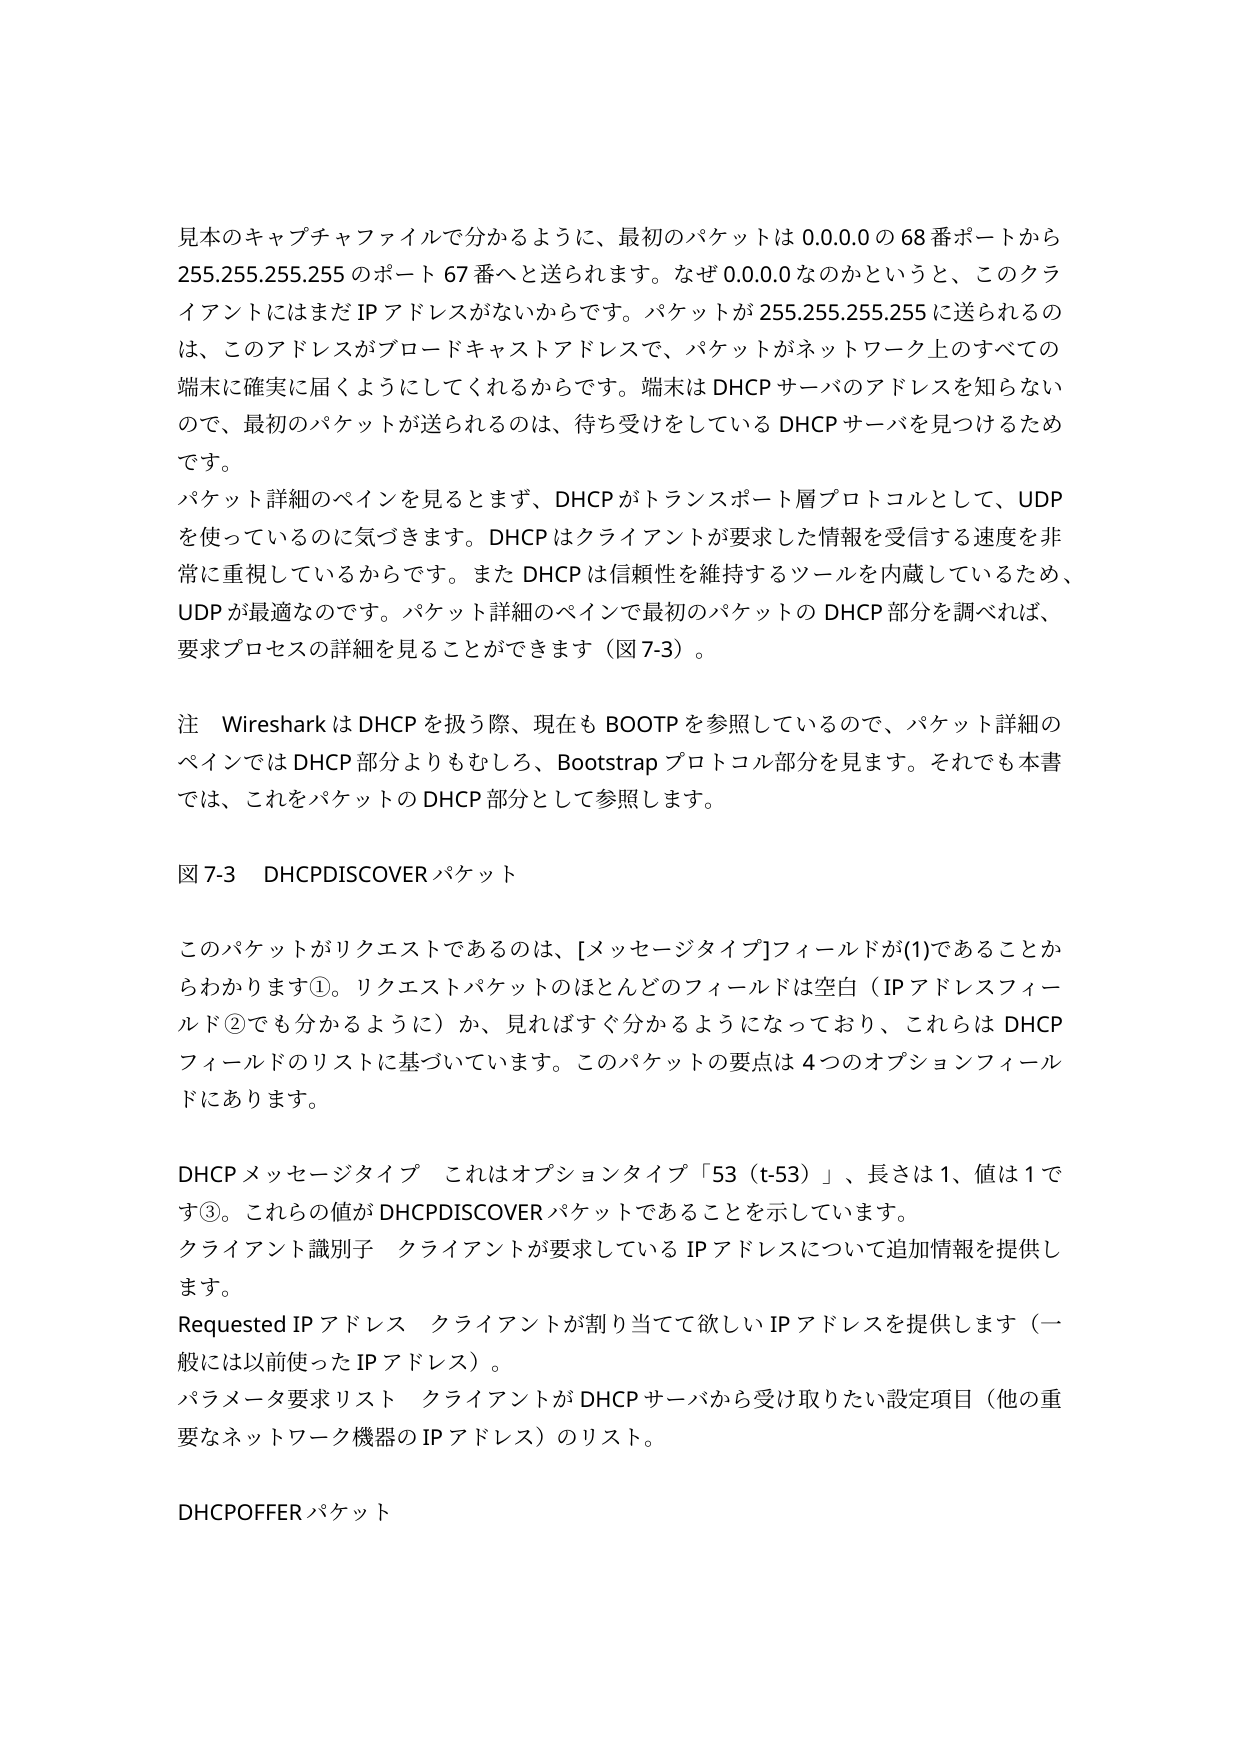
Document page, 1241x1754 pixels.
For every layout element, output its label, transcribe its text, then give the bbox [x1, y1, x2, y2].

text 注 WiresharkはDHCPを扱う際、現在もBOOTPを参照しているので、パケット詳細のペインではDHCP部分よりもむしろ、Bootstrapプロトコル部分を見ます。それでも本書では、これをパケットのDHCP部分として参照します。 [177, 704, 1063, 817]
text パケット詳細のペインを見るとまず、DHCPがトランスポート層プロトコルとして、UDPを使っているのに気づきます。DHCPはクライアントが要求した情報を受信する速度を非常に重視しているからです。またDHCPは信頼性を維持するツールを内蔵しているため、UDPが最適なのです。パケット詳細のペインで最初のパケットのDHCP部分を調べれば、要求プロセスの詳細を見ることができます（図7-3）。 [177, 479, 1063, 667]
text パラメータ要求リスト クライアントがDHCPサーバから受け取りたい設定項目（他の重要なネットワーク機器のIPアドレス）のリスト。 [177, 1379, 1063, 1454]
text Requested IPアドレス クライアントが割り当てて欲しいIPアドレスを提供します（一般には以前使ったIPアドレス）。 [177, 1304, 1063, 1379]
text クライアント識別子 クライアントが要求しているIPアドレスについて追加情報を提供します。 [177, 1229, 1063, 1304]
text DHCPメッセージタイプ これはオプションタイプ「53（t-53）」、長さは1、値は1です③。これらの値がDHCPDISCOVERパケットであることを示しています。 [177, 1154, 1063, 1229]
text DHCPOFFERパケット [177, 1492, 1063, 1529]
text このパケットがリクエストであるのは、[メッセージタイプ]フィールドが(1)であることからわかります①。リクエストパケットのほとんどのフィールドは空白（IPアドレスフィールド②でも分かるように）か、見ればすぐ分かるようになっており、これらはDHCPフィールドのリストに基づいています。このパケットの要点は4つのオプションフィールドにあります。 [177, 929, 1063, 1117]
text 図7-3 DHCPDISCOVERパケット [177, 854, 1063, 892]
text 見本のキャプチャファイルで分かるように、最初のパケットは0.0.0.0の68番ポートから255.255.255.255のポート67番へと送られます。なぜ0.0.0.0なのかというと、このクライアントにはまだIPアドレスがないからです。パケットが255.255.255.255に送られるのは、このアドレスがブロードキャストアドレスで、パケットがネットワーク上のすべての端末に確実に届くようにしてくれるからです。端末はDHCPサーバのアドレスを知らないので、最初のパケットが送られるのは、待ち受けをしているDHCPサーバを見つけるためです。 [177, 217, 1063, 479]
